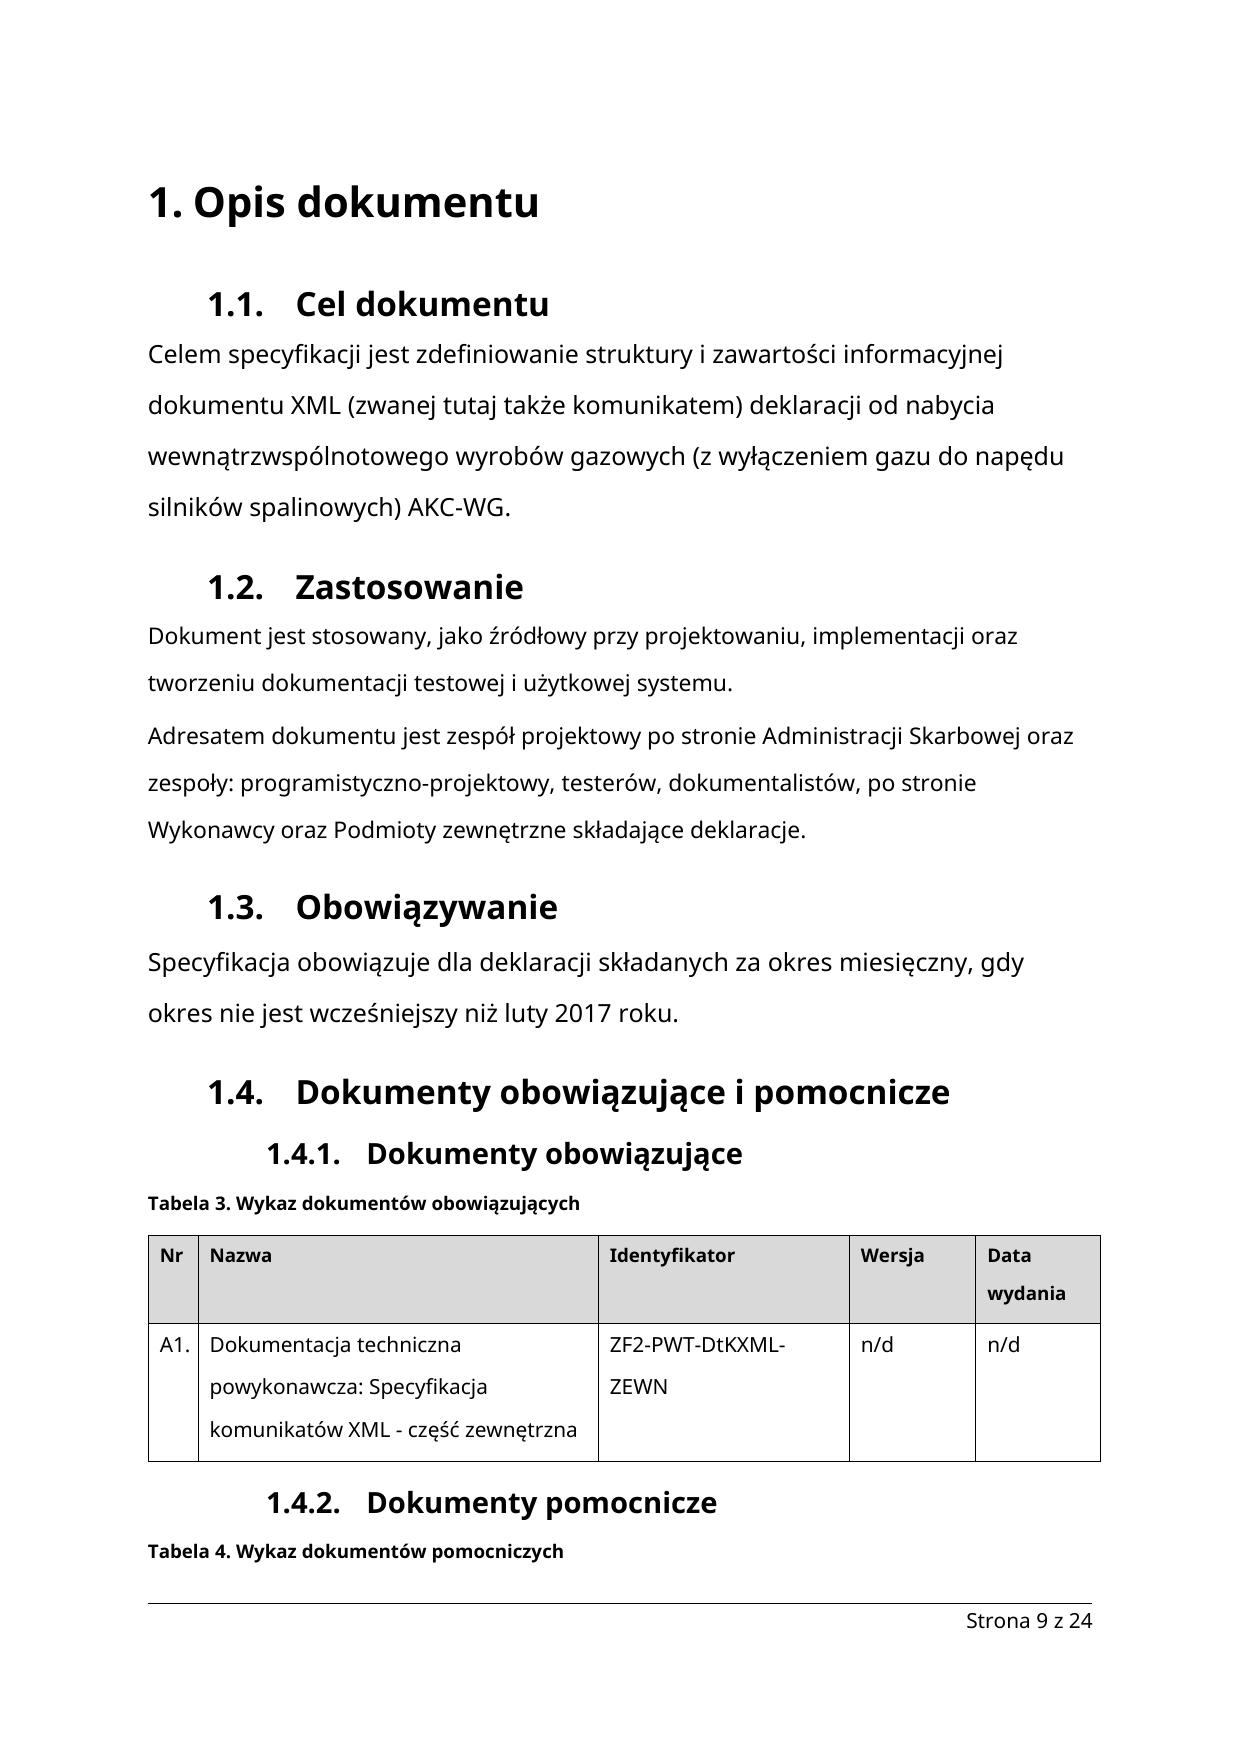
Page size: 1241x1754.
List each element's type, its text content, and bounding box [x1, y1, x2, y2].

table_cell n/d [850, 1324, 975, 1461]
table_header Wersja [850, 1236, 975, 1323]
table_header Nazwa [199, 1236, 598, 1323]
table_cell n/d [976, 1324, 1100, 1461]
table_header Identyfikator [599, 1236, 849, 1323]
subtitle Obowiązywanie [207, 886, 1092, 928]
subtitle Dokumenty obowiązujące [266, 1138, 1092, 1171]
table_cell [149, 1324, 198, 1461]
table_cell ZF2-PWT-DtKXML-ZEWN [599, 1324, 849, 1461]
table_cell Dokumentacja techniczna powykonawcza: Specyfikacja komunikatów XML - część zewnętrzna [199, 1324, 598, 1461]
table_header Nr [149, 1236, 198, 1323]
text Celem specyfikacji jest zdefiniowanie struktury i zawartości informacyjnej dokumentu XML (zwanej tutaj także komunikatem) deklaracji od nabycia wewnątrzwspólnotowego wyrobów gazowych (z wyłączeniem gazu do napędu silników spalinowych) AKC-WG. [148, 337, 1092, 524]
subtitle Opis dokumentu [148, 173, 1092, 229]
table_header Data wydania [976, 1236, 1100, 1323]
text Dokument jest stosowany, jako źródłowy przy projektowaniu, implementacji oraz tworzeniu dokumentacji testowej i użytkowej systemu. [148, 620, 1092, 698]
subtitle Dokumenty pomocnicze [266, 1487, 1092, 1520]
text Adresatem dokumentu jest zespół projektowy po stronie Administracji Skarbowej oraz zespoły: programistyczno-projektowy, testerów, dokumentalistów, po stronie Wykonawcy oraz Podmioty zewnętrzne składające deklaracje. [148, 720, 1092, 845]
subtitle Cel dokumentu [207, 283, 1092, 324]
subtitle Zastosowanie [207, 566, 1092, 608]
text Specyfikacja obowiązuje dla deklaracji składanych za okres miesięczny, gdy okres nie jest wcześniejszy niż luty 2017 roku. [148, 944, 1092, 1029]
subtitle Dokumenty obowiązujące i pomocnicze [207, 1071, 1092, 1113]
